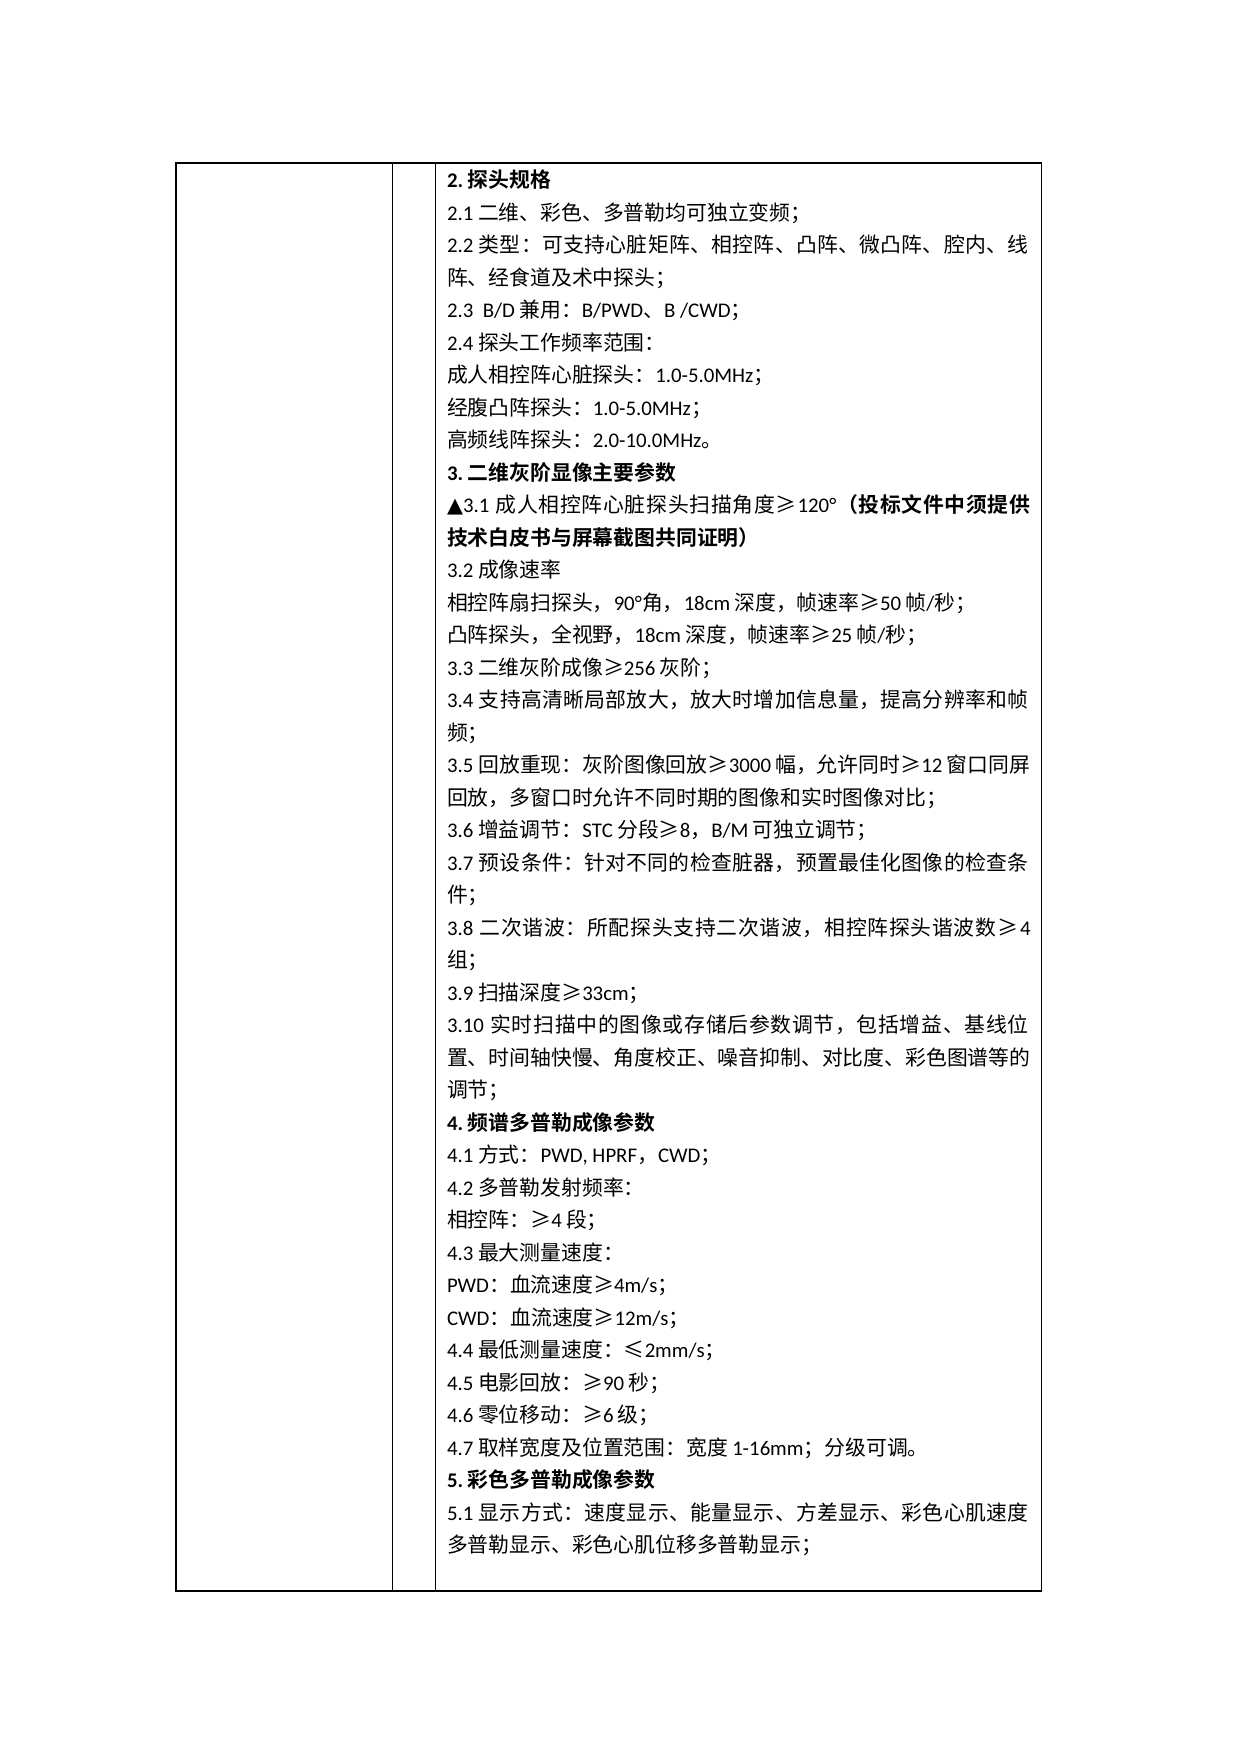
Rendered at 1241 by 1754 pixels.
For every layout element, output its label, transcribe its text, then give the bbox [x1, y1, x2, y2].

table_cell [177, 164, 392, 1590]
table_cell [436, 164, 1041, 1590]
table_cell 1 [393, 164, 435, 1590]
